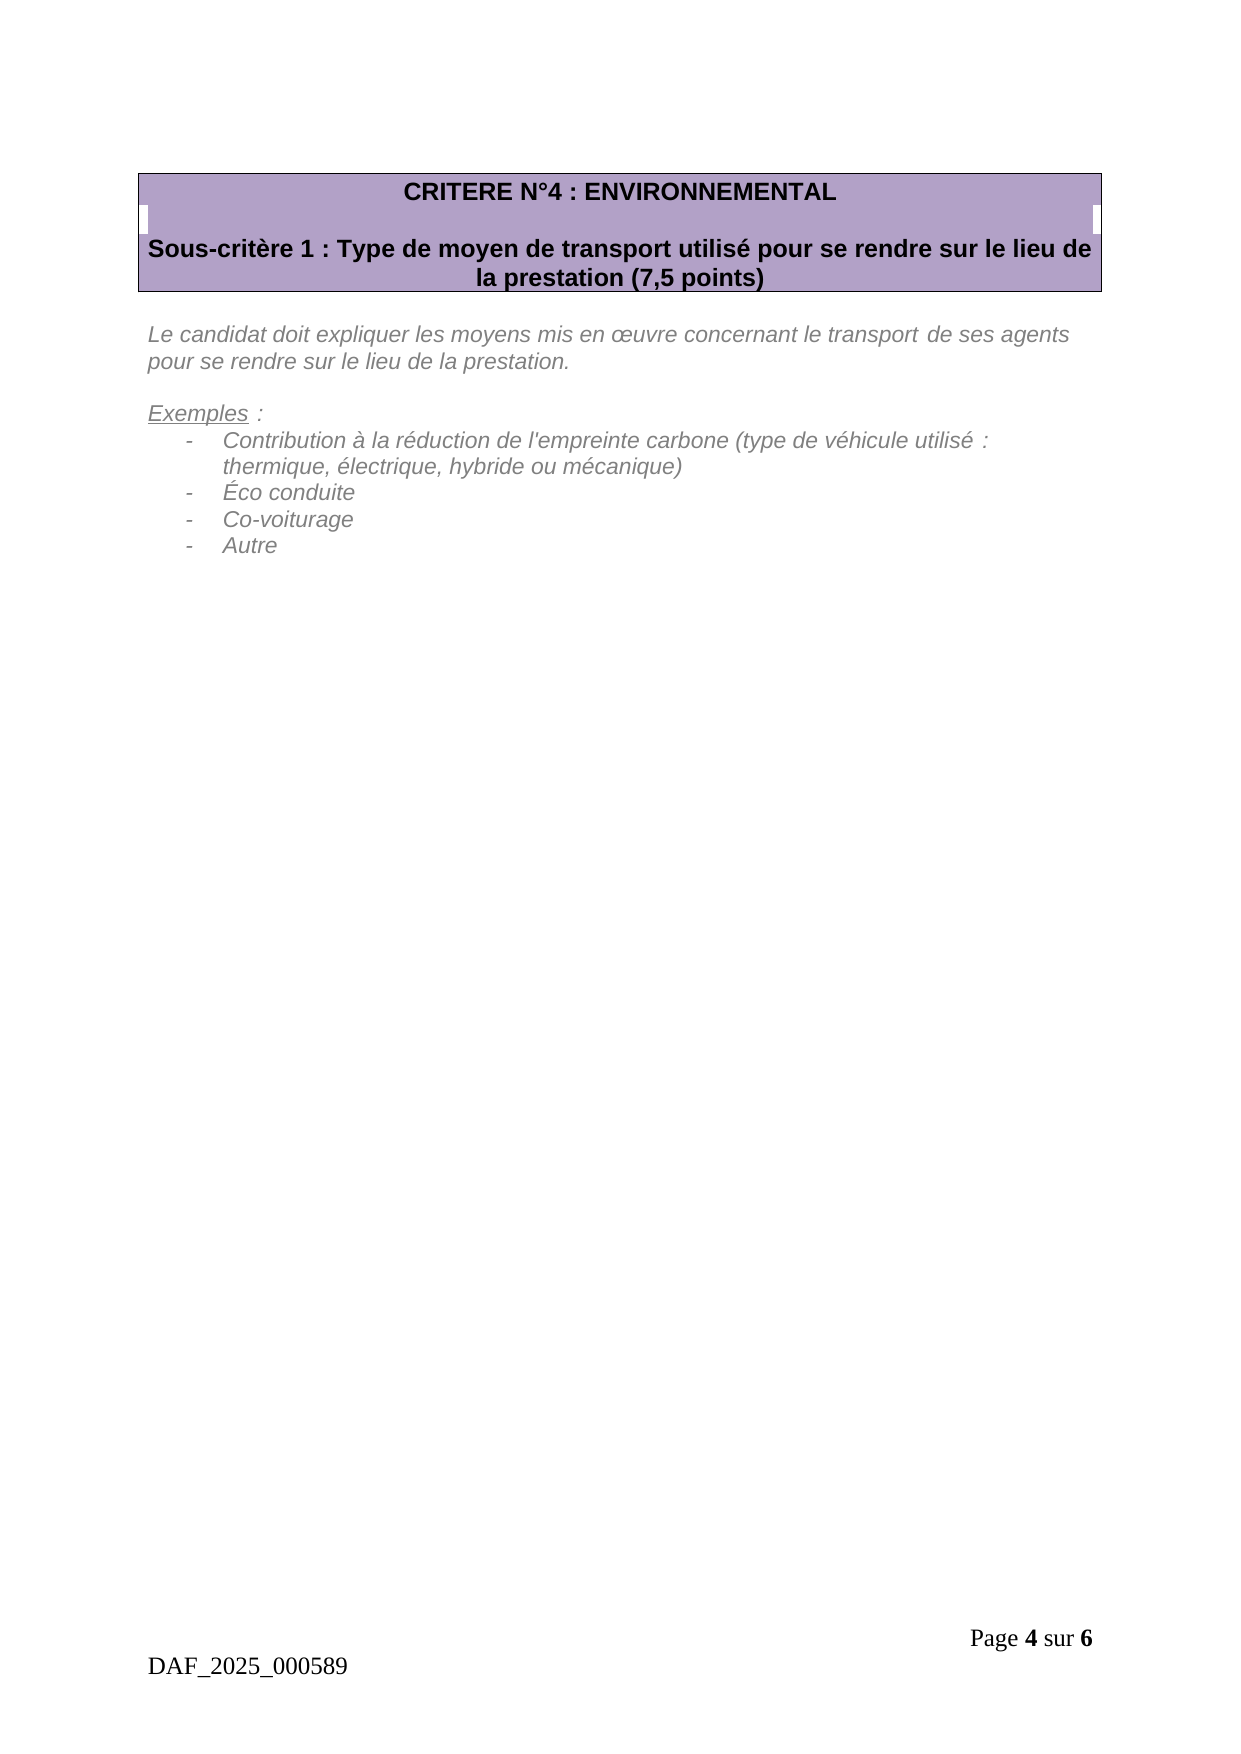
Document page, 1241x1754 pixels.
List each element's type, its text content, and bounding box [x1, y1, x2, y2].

text Exemples : [148, 400, 1093, 427]
list Éco conduite [185, 479, 1093, 506]
list Contribution à la réduction de l'empreinte carbone (type de véhicule utilisé : thermique, électrique, hybride ou mécanique) [185, 427, 1093, 479]
text CRITERE N°4 : ENVIRONNEMENTAL [139, 174, 1101, 205]
list Autre [185, 532, 1093, 558]
text Sous-critère 1 : Type de moyen de transport utilisé pour se rendre sur le lieu de la prestation (7,5 points) [139, 231, 1101, 291]
list Co-voiturage [185, 506, 1093, 532]
text Le candidat doit expliquer les moyens mis en œuvre concernant le transport de ses agents pour se rendre sur le lieu de la prestation. [148, 321, 1093, 374]
